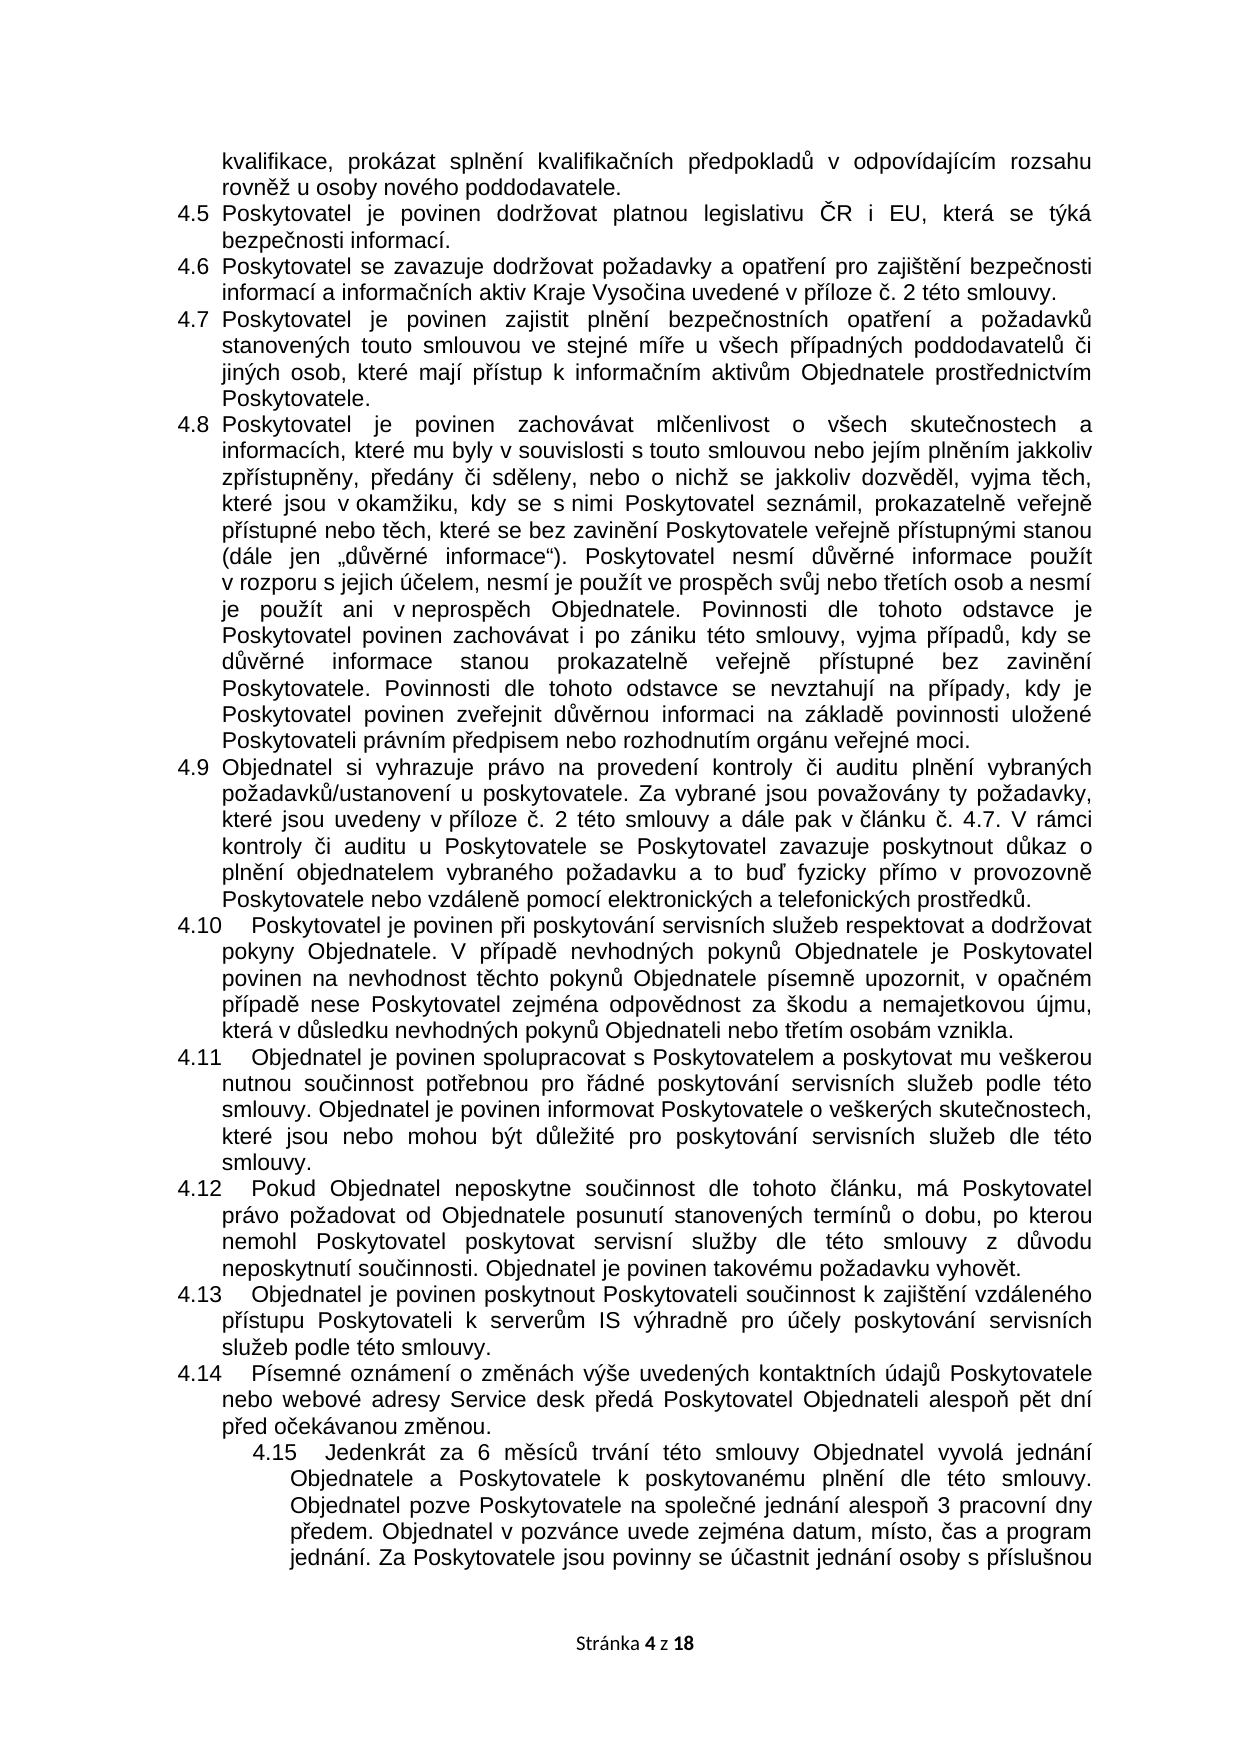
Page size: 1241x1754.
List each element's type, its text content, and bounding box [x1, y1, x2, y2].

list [177, 148, 1093, 200]
list Pokud Objednatel neposkytne součinnost dle tohoto článku, má Poskytovatel právo požadovat od Objednatele posunutí stanovených termínů o dobu, po kterou nemohl Poskytovatel poskytovat servisní služby dle této smlouvy z důvodu neposkytnutí součinnosti. Objednatel je povinen takovému požadavku vyhovět. [177, 1175, 1093, 1281]
list Poskytovatel je povinen zajistit plnění bezpečnostních opatření a požadavků stanovených touto smlouvou ve stejné míře u všech případných poddodavatelů či jiných osob, které mají přístup k informačním aktivům Objednatele prostřednictvím Poskytovatele. [177, 306, 1093, 411]
list Objednatel si vyhrazuje právo na provedení kontroly či auditu plnění vybraných požadavků/ustanovení u poskytovatele. Za vybrané jsou považovány ty požadavky, které jsou uvedeny v příloze č. 2 této smlouvy a dále pak v článku č. 4.7. V rámci kontroly či auditu u Poskytovatele se Poskytovatel zavazuje poskytnout důkaz o plnění objednatelem vybraného požadavku a to buď fyzicky přímo v provozovně Poskytovatele nebo vzdáleně pomocí elektronických a telefonických prostředků. [177, 754, 1093, 912]
list Objednatel je povinen poskytnout Poskytovateli součinnost k zajištění vzdáleného přístupu Poskytovateli k serverům IS výhradně pro účely poskytování servisních služeb podle této smlouvy. [177, 1281, 1093, 1360]
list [252, 1439, 1093, 1571]
list Poskytovatel se zavazuje dodržovat požadavky a opatření pro zajištění bezpečnosti informací a informačních aktiv Kraje Vysočina uvedené v příloze č. 2 této smlouvy. [177, 253, 1093, 306]
list Objednatel je povinen spolupracovat s Poskytovatelem a poskytovat mu veškerou nutnou součinnost potřebnou pro řádné poskytování servisních služeb podle této smlouvy. Objednatel je povinen informovat Poskytovatele o veškerých skutečnostech, které jsou nebo mohou být důležité pro poskytování servisních služeb dle této smlouvy. [177, 1044, 1093, 1175]
list Poskytovatel je povinen při poskytování servisních služeb respektovat a dodržovat pokyny Objednatele. V případě nevhodných pokynů Objednatele je Poskytovatel povinen na nevhodnost těchto pokynů Objednatele písemně upozornit, v opačném případě nese Poskytovatel zejména odpovědnost za škodu a nemajetkovou újmu, která v důsledku nevhodných pokynů Objednateli nebo třetím osobám vznikla. [177, 912, 1093, 1044]
list Poskytovatel je povinen zachovávat mlčenlivost o všech skutečnostech a informacích, které mu byly v souvislosti s touto smlouvou nebo jejím plněním jakkoliv zpřístupněny, předány či sděleny, nebo o nichž se jakkoliv dozvěděl, vyjma těch, které jsou v okamžiku, kdy se s nimi Poskytovatel seznámil, prokazatelně veřejně přístupné nebo těch, které se bez zavinění Poskytovatele veřejně přístupnými stanou (dále jen „důvěrné informace“). Poskytovatel nesmí důvěrné informace použít v rozporu s jejich účelem, nesmí je použít ve prospěch svůj nebo třetích osob a nesmí je použít ani v neprospěch Objednatele. Povinnosti dle tohoto odstavce je Poskytovatel povinen zachovávat i po zániku této smlouvy, vyjma případů, kdy se důvěrné informace stanou prokazatelně veřejně přístupné bez zavinění Poskytovatele. Povinnosti dle tohoto odstavce se nevztahují na případy, kdy je Poskytovatel povinen zveřejnit důvěrnou informaci na základě povinnosti uložené Poskytovateli právním předpisem nebo rozhodnutím orgánu veřejné moci. [177, 411, 1093, 754]
list Poskytovatel je povinen dodržovat platnou legislativu ČR i EU, která se týká bezpečnosti informací. [177, 200, 1093, 253]
list Písemné oznámení o změnách výše uvedených kontaktních údajů Poskytovatele nebo webové adresy Service desk předá Poskytovatel Objednateli alespoň pět dní před očekávanou změnou. [177, 1360, 1093, 1439]
